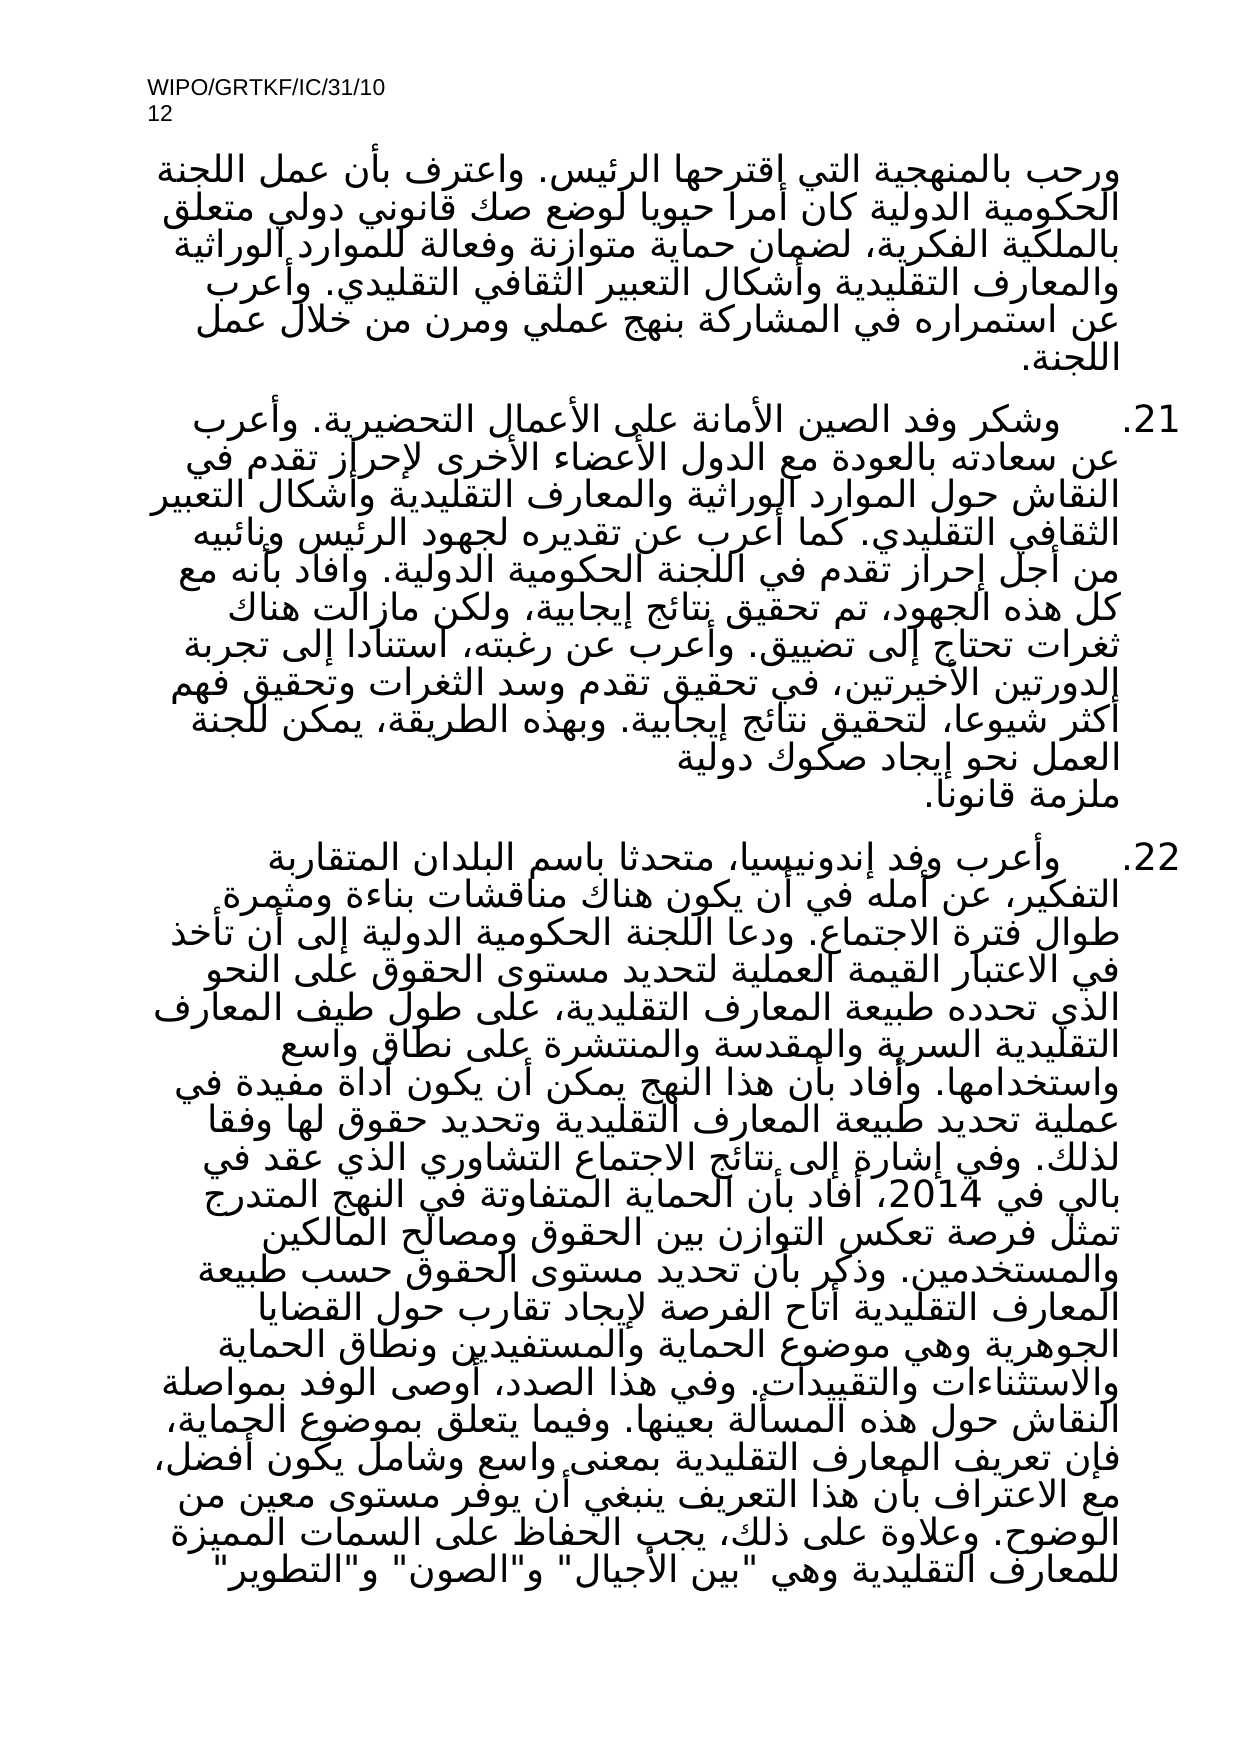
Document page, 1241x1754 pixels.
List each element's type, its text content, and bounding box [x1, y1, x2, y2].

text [147, 840, 1122, 1590]
text وشكر وفد الصين الأمانة على الأعمال التحضيرية. وأعرب عن سعادته بالعودة مع الدول الأعضاء الأخرى لإحراز تقدم في النقاش حول الموارد الوراثية والمعارف التقليدية وأشكال التعبير الثقافي التقليدي. كما أعرب عن تقديره لجهود الرئيس ونائبيه من أجل إحراز تقدم في اللجنة الحكومية الدولية. وافاد بأنه مع كل هذه الجهود، تم تحقيق نتائج إيجابية، ولكن مازالت هناك ثغرات تحتاج إلى تضييق. وأعرب عن رغبته، استنادا إلى تجربة الدورتين الأخيرتين، في تحقيق تقدم وسد الثغرات وتحقيق فهم أكثر شيوعا، لتحقيق نتائج إيجابية. وبهذه الطريقة، يمكن للجنة العمل نحو إيجاد صكوك دولية ملزمة قانونا. [147, 403, 1122, 815]
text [147, 153, 1122, 378]
